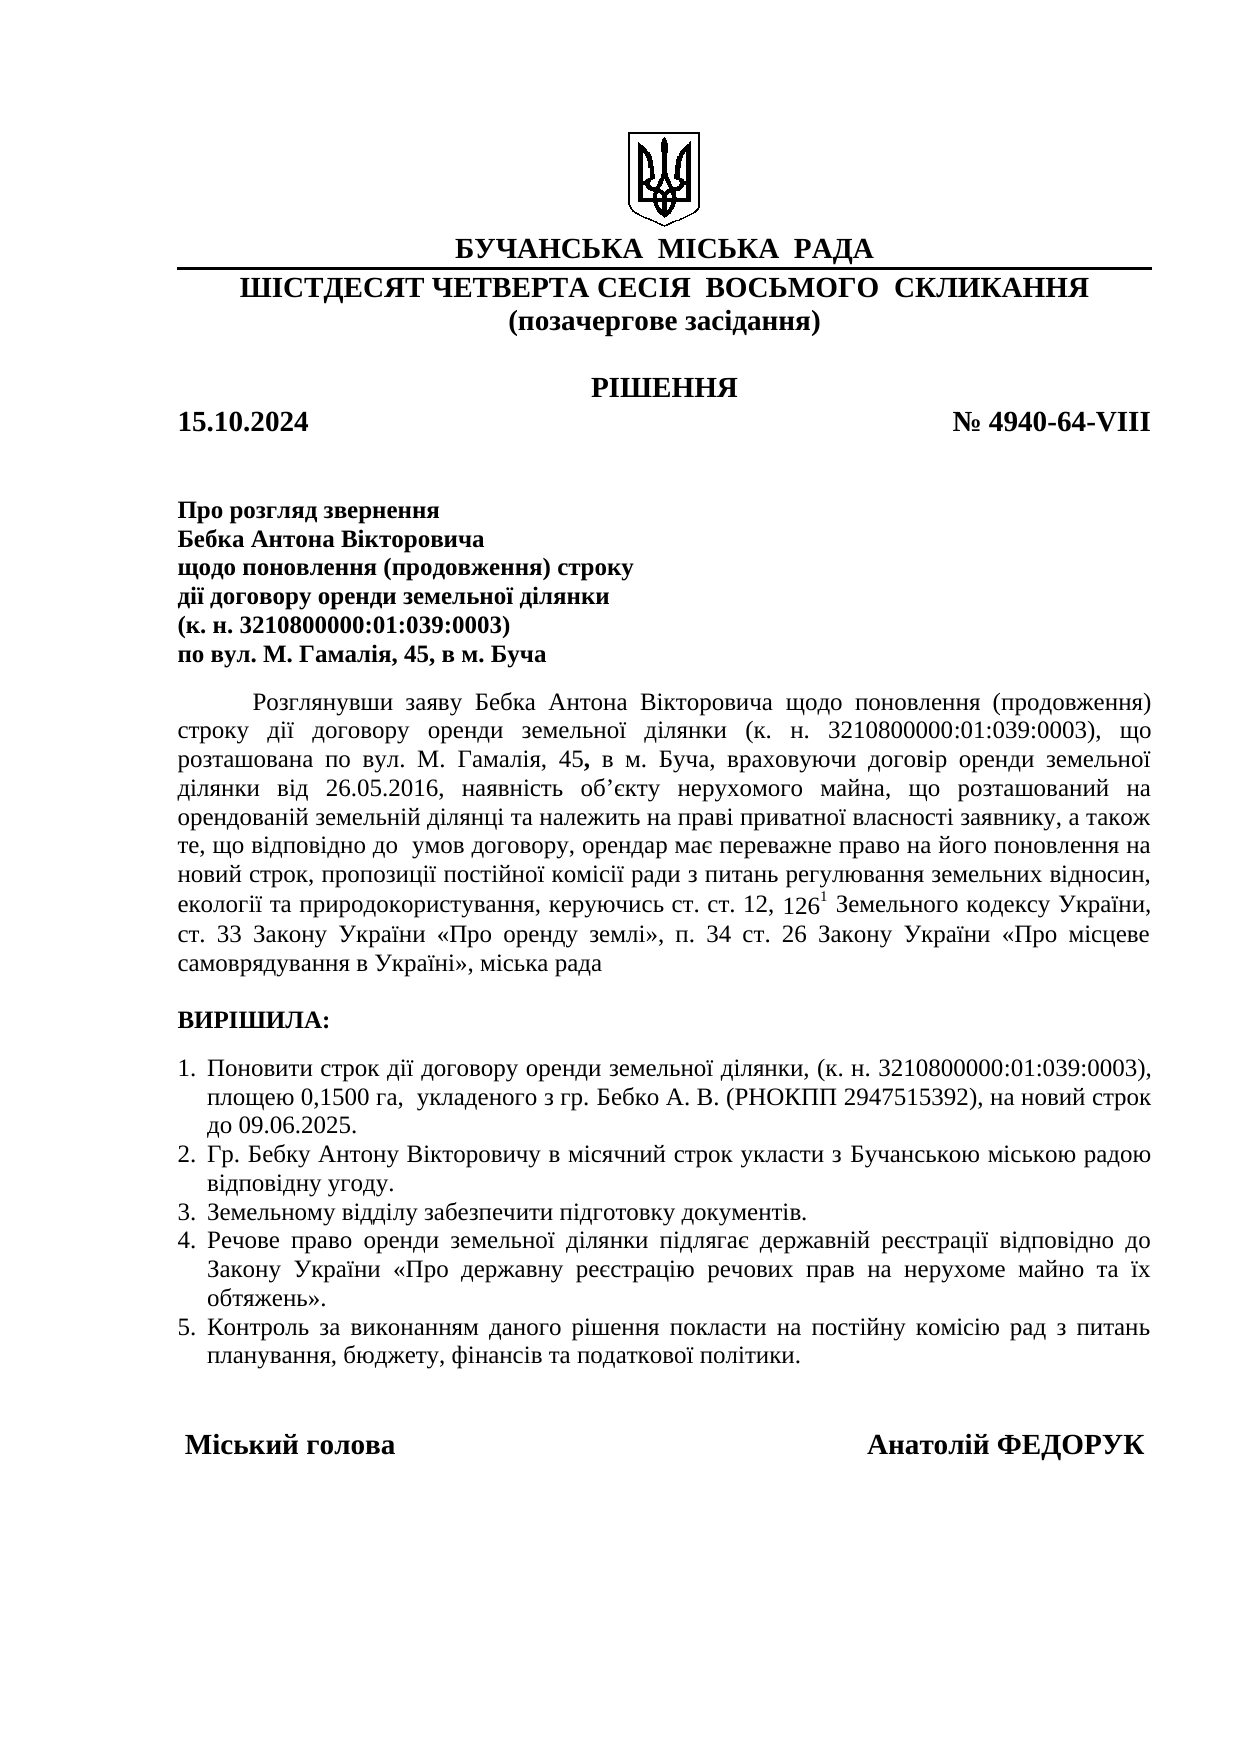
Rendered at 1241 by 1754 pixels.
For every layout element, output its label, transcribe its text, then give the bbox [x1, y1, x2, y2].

text БУЧАНСЬКА МІСЬКА РАДА [177, 231, 1152, 267]
list Речове право оренди земельної ділянки підлягає державній реєстрації відповідно до Закону України «Про державну реєстрацію речових прав на нерухоме майно та їх обтяжень». [177, 1226, 1152, 1312]
list Земельному відділу забезпечити підготовку документів. [177, 1197, 1152, 1226]
text Про розгляд звернення [177, 495, 1152, 524]
text по вул. М. Гамалія, 45, в м. Буча [177, 639, 1152, 667]
list Гр. Бебку Антону Вікторовичу в місячний строк укласти з Бучанською міською радою відповідну угоду. [177, 1139, 1152, 1197]
text (позачергове засідання) [177, 303, 1152, 337]
text Розглянувши заяву Бебка Антона Вікторовича щодо поновлення (продовження) строку дії договору оренди земельної ділянки (к. н. 3210800000:01:039:0003), що розташована по вул. М. Гамалія, 45, в м. Буча, враховуючи договір оренди земельної ділянки від 26.05.2016, наявність об’єкту нерухомого майна, що розташований на орендованій земельній ділянці та належить на праві приватної власності заявнику, а також те, що відповідно до умов договору, орендар має переважне право на його поновлення на новий строк, пропозиції постійної комісії ради з питань регулювання земельних відносин, екології та природокористування, керуючись ст. ст. 12, Земельного кодексу України, ст. 33 Закону України «Про оренду землі», п. 34 ст. 26 Закону України «Про місцеве самоврядування в Україні», міська рада [177, 687, 1152, 976]
text дії договору оренди земельної ділянки [177, 581, 1152, 610]
text Бебка Антона Вікторовича [177, 524, 1152, 552]
list Поновити строк дії договору оренди земельної ділянки, (к. н. 3210800000:01:039:0003), площею 0,1500 га, укладеного з гр. Бебко А. В. (РНОКПП 2947515392), на новий строк до 09.06.2025. [177, 1053, 1152, 1139]
text 15.10.2024 № 4940-64-VІІІ [177, 404, 1152, 437]
text ВИРІШИЛА: [177, 1005, 1152, 1034]
text щодо поновлення (продовження) строку [177, 552, 1152, 581]
text ШІСТДЕСЯТ ЧЕТВЕРТА СЕСІЯ ВОСЬМОГО СКЛИКАННЯ [177, 270, 1152, 303]
text Міський голова Анатолій ФЕДОРУК [177, 1427, 1152, 1460]
list Контроль за виконанням даного рішення покласти на постійну комісію рад з питань планування, бюджету, фінансів та податкової політики. [177, 1312, 1152, 1369]
text РІШЕННЯ [177, 370, 1152, 404]
text (к. н. 3210800000:01:039:0003) [177, 610, 1152, 639]
